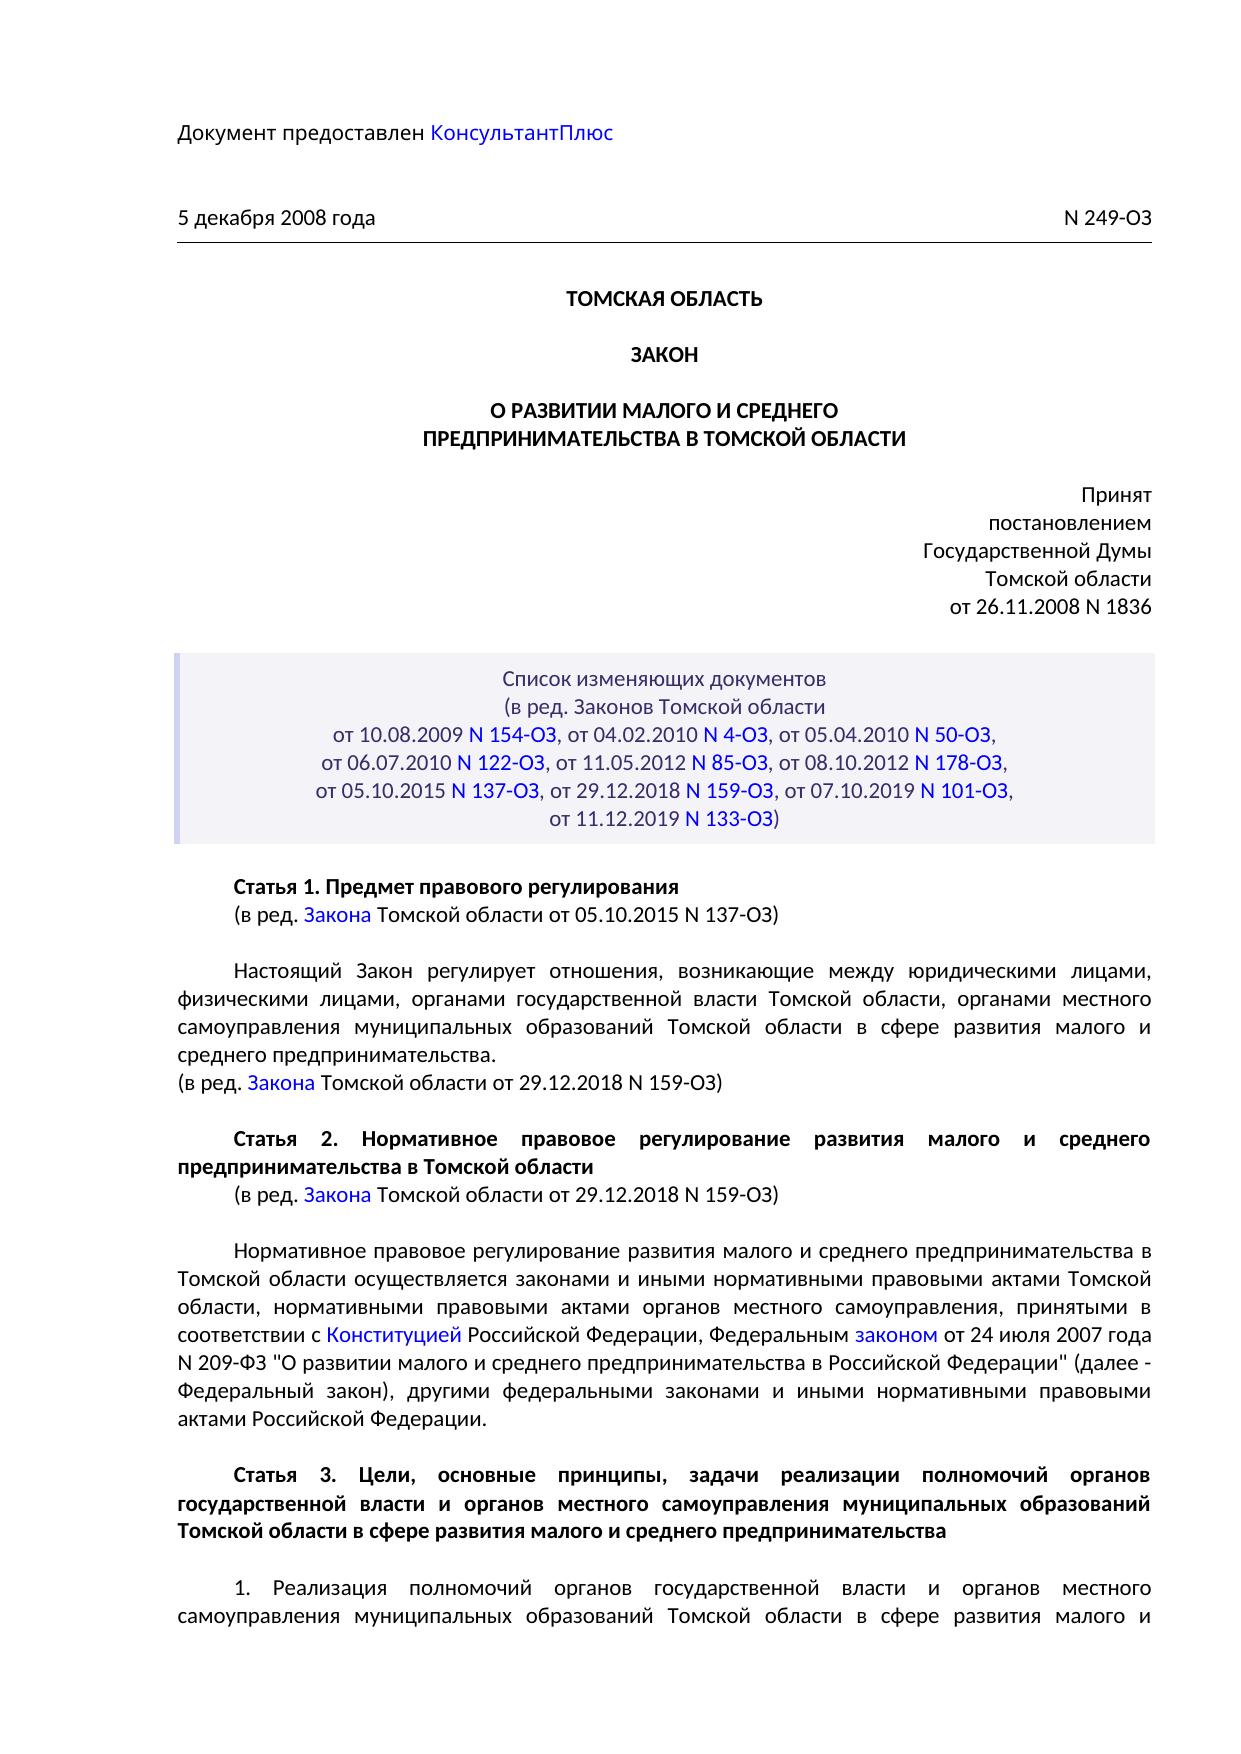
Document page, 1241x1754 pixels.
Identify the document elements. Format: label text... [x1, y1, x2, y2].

text (в ред. Закона Томской области от 05.10.2015 N 137-ОЗ) [177, 900, 1152, 928]
title ПРЕДПРИНИМАТЕЛЬСТВА В ТОМСКОЙ ОБЛАСТИ [177, 424, 1152, 452]
table_header N 249-ОЗ [664, 203, 1152, 231]
text Государственной Думы [177, 536, 1152, 564]
text Томской области [177, 564, 1152, 592]
title Документ предоставлен КонсультантПлюс [177, 118, 1152, 175]
title ТОМСКАЯ ОБЛАСТЬ [177, 284, 1152, 312]
text (в ред. Закона Томской области от 29.12.2018 N 159-ОЗ) [177, 1180, 1152, 1208]
table_header Список изменяющих документов (в ред. Законов Томской области от 10.08.2009 N 154-ОЗ, от 04.02.2010 N 4-ОЗ, от 05.04.2010 N 50-ОЗ, от 06.07.2010 N 122-ОЗ, от 11.05.2012 N 85-ОЗ, от 08.10.2012 N 178-ОЗ, от 05.10.2015 N 137-ОЗ, от 29.12.2018 N 159-ОЗ, от 07.10.2019 N 101-ОЗ, от 11.12.2019 N 133-ОЗ) [180, 653, 1149, 844]
title Статья 2. Нормативное правовое регулирование развития малого и среднего предпринимательства в Томской области [177, 1124, 1152, 1180]
text (в ред. Закона Томской области от 29.12.2018 N 159-ОЗ) [177, 1068, 1152, 1096]
table_header 5 декабря 2008 года [177, 203, 664, 231]
text Нормативное правовое регулирование развития малого и среднего предпринимательства в Томской области осуществляется законами и иными нормативными правовыми актами Томской области, нормативными правовыми актами органов местного самоуправления, принятыми в соответствии с Конституцией Российской Федерации, Федеральным законом от 24 июля 2007 года N 209-ФЗ "О развитии малого и среднего предпринимательства в Российской Федерации" (далее - Федеральный закон), другими федеральными законами и иными нормативными правовыми актами Российской Федерации. [177, 1236, 1152, 1433]
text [177, 1573, 1152, 1629]
text от 26.11.2008 N 1836 [177, 592, 1152, 620]
title О РАЗВИТИИ МАЛОГО И СРЕДНЕГО [177, 396, 1152, 424]
title ЗАКОН [177, 340, 1152, 368]
text Настоящий Закон регулирует отношения, возникающие между юридическими лицами, физическими лицами, органами государственной власти Томской области, органами местного самоуправления муниципальных образований Томской области в сфере развития малого и среднего предпринимательства. [177, 956, 1152, 1068]
title Статья 1. Предмет правового регулирования [177, 872, 1152, 900]
text Принят [177, 480, 1152, 508]
title Статья 3. Цели, основные принципы, задачи реализации полномочий органов государственной власти и органов местного самоуправления муниципальных образований Томской области в сфере развития малого и среднего предпринимательства [177, 1461, 1152, 1545]
text постановлением [177, 508, 1152, 536]
